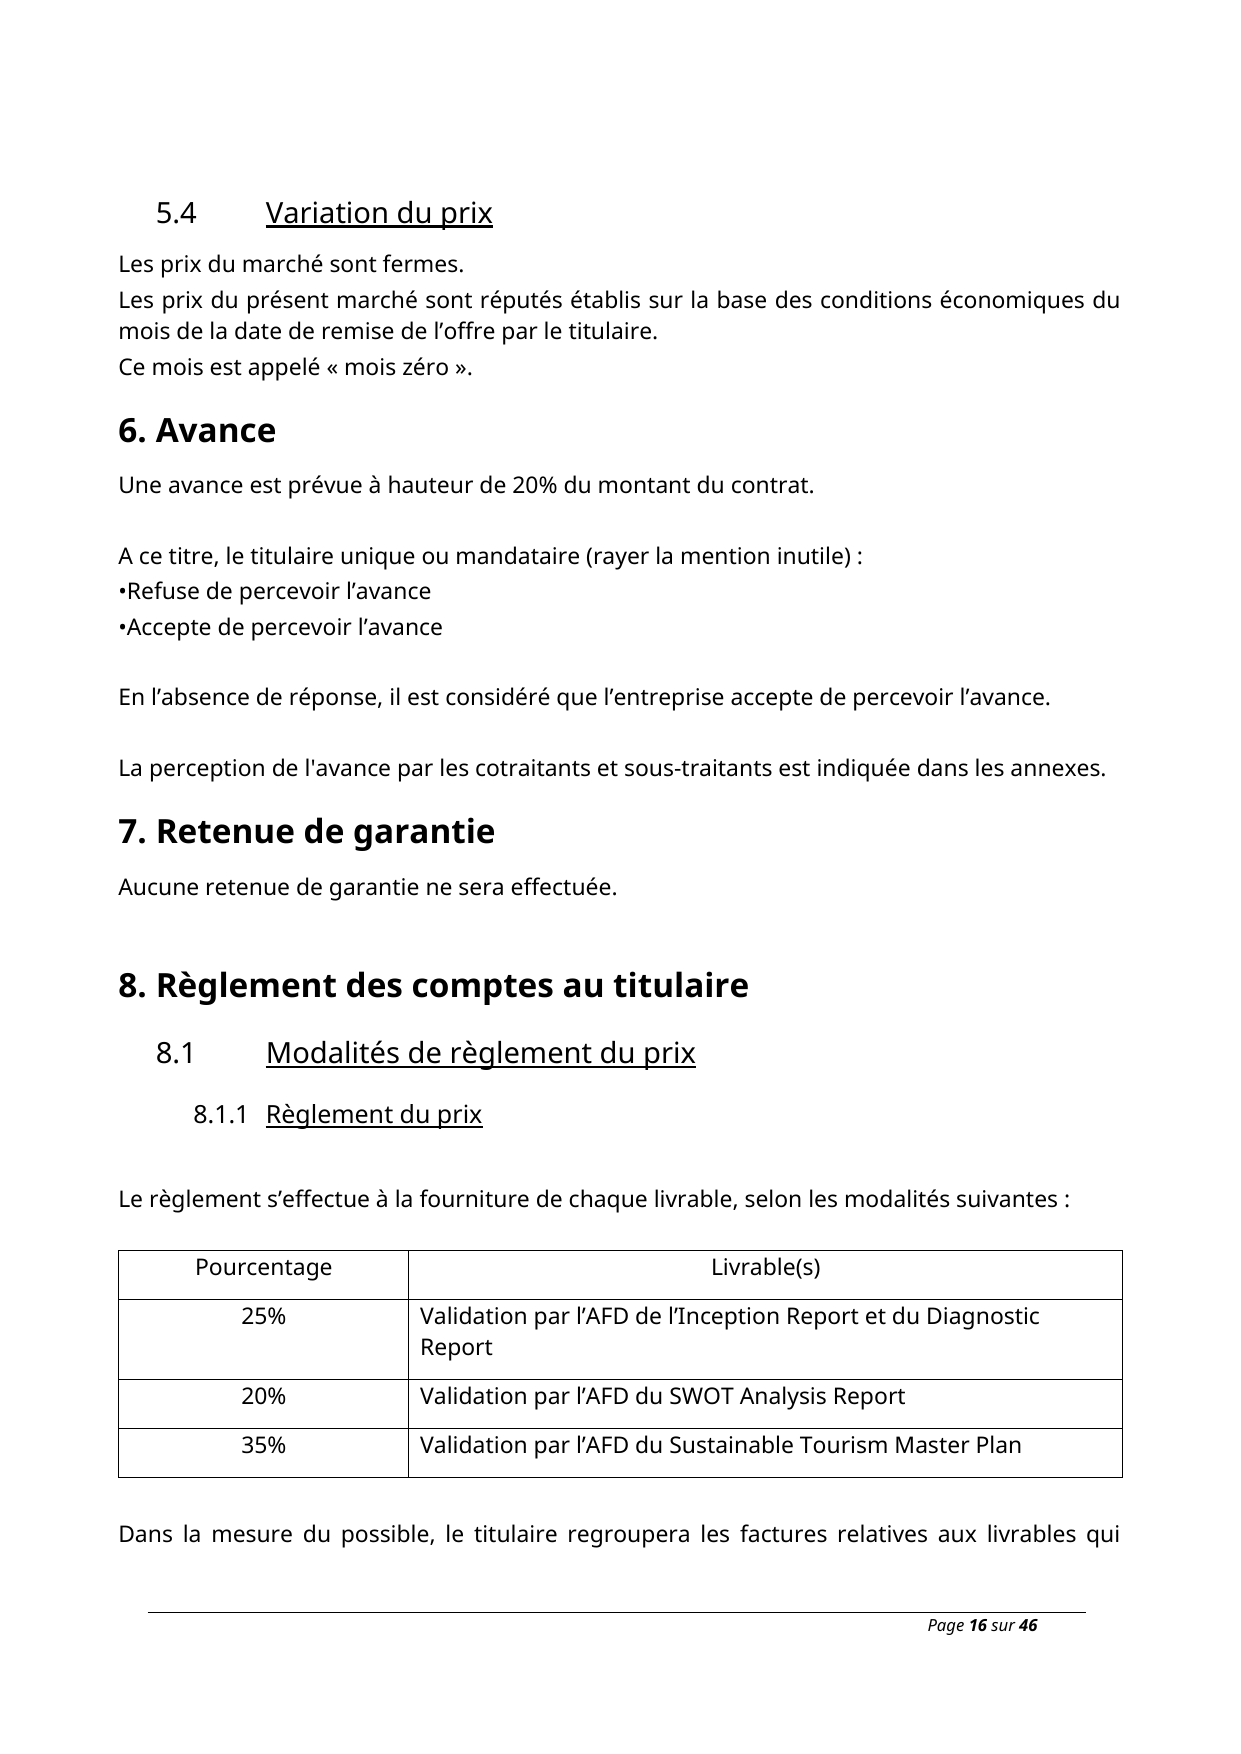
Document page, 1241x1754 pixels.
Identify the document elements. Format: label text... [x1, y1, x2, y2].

table_header Pourcentage [119, 1251, 408, 1299]
table_cell 20% [119, 1380, 408, 1428]
text Retenue de garantie [118, 808, 1122, 854]
text Variation du prix [156, 192, 1122, 232]
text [118, 1518, 1122, 1549]
text Aucune retenue de garantie ne sera effectuée. [118, 870, 1122, 902]
table_cell 25% [119, 1300, 408, 1379]
text Ce mois est appelé « mois zéro ». [118, 350, 1122, 382]
table_cell Validation par l’AFD du SWOT Analysis Report [409, 1380, 1122, 1428]
table_header Livrable(s) [409, 1251, 1122, 1299]
text •Refuse de percevoir l’avance [118, 575, 1122, 606]
text A ce titre, le titulaire unique ou mandataire (rayer la mention inutile) : [118, 539, 1122, 571]
table_cell 35% [119, 1429, 408, 1477]
text •Accepte de percevoir l’avance [118, 610, 1122, 642]
table_cell Validation par l’AFD du Sustainable Tourism Master Plan [409, 1429, 1122, 1477]
text La perception de l'avance par les cotraitants et sous-traitants est indiquée dans les annexes. [118, 752, 1122, 783]
text Le règlement s’effectue à la fourniture de chaque livrable, selon les modalités suivantes : [118, 1183, 1122, 1214]
text Règlement des comptes au titulaire [118, 962, 1122, 1007]
text En l’absence de réponse, il est considéré que l’entreprise accepte de percevoir l’avance. [118, 681, 1122, 712]
text Modalités de règlement du prix [156, 1032, 1122, 1072]
text Les prix du présent marché sont réputés établis sur la base des conditions économiques du mois de la date de remise de l’offre par le titulaire. [118, 284, 1122, 346]
text Avance [118, 407, 1122, 452]
text Les prix du marché sont fermes. [118, 248, 1122, 279]
text Une avance est prévue à hauteur de 20% du montant du contrat. [118, 469, 1122, 500]
text Règlement du prix [193, 1097, 1122, 1131]
table_cell Validation par l’AFD de l’Inception Report et du Diagnostic Report [409, 1300, 1122, 1379]
